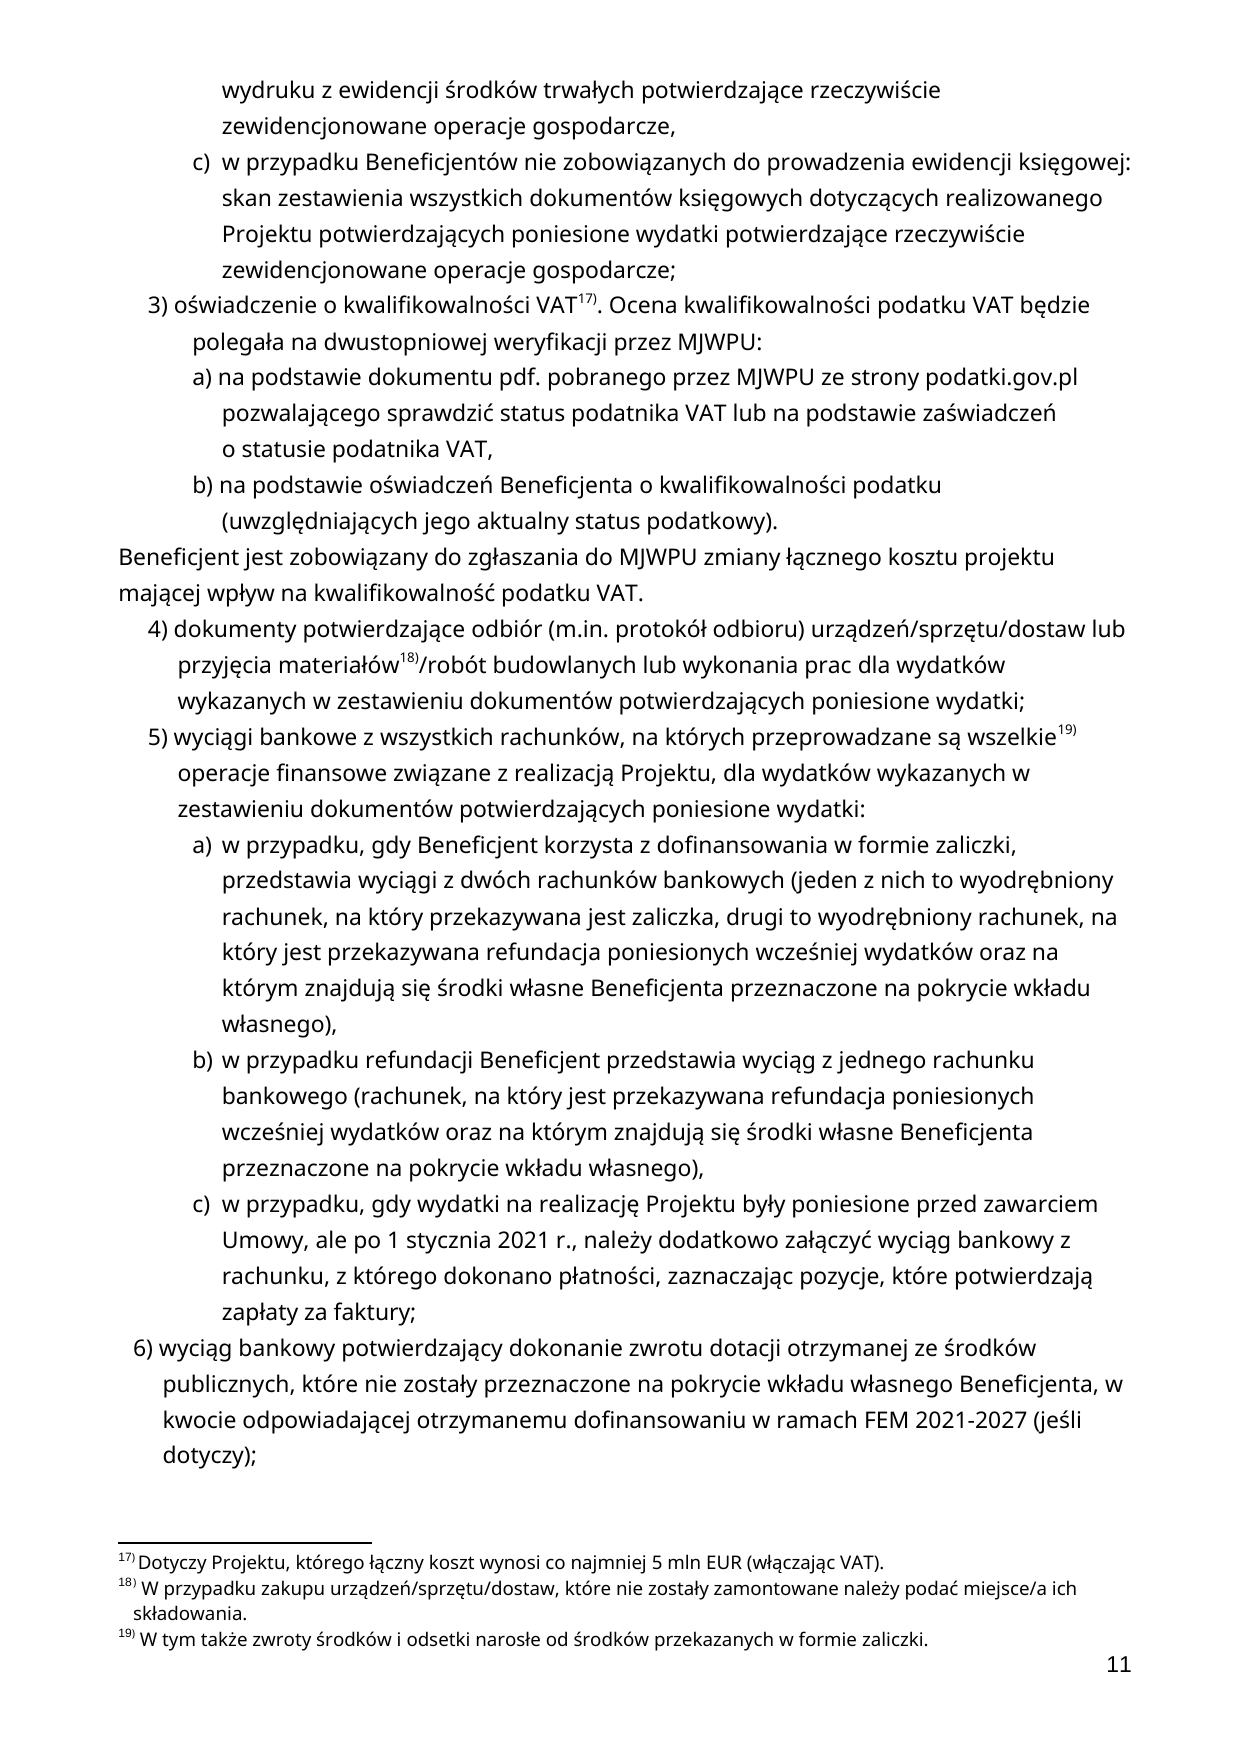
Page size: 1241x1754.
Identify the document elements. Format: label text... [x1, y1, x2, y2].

text a) na podstawie dokumentu pdf. pobranego przez MJWPU ze strony podatki.gov.pl pozwalającego sprawdzić status podatnika VAT lub na podstawie zaświadczeń o statusie podatnika VAT, [192, 361, 1132, 464]
list w przypadku Beneficjentów nie zobowiązanych do prowadzenia ewidencji księgowej: skan zestawienia wszystkich dokumentów księgowych dotyczących realizowanego Projektu potwierdzających poniesione wydatki potwierdzające rzeczywiście zewidencjonowane operacje gospodarcze; [192, 146, 1132, 285]
list w przypadku refundacji Beneficjent przedstawia wyciąg z jednego rachunku bankowego (rachunek, na który jest przekazywana refundacja poniesionych wcześniej wydatków oraz na którym znajdują się środki własne Beneficjenta przeznaczone na pokrycie wkładu własnego), [192, 1044, 1132, 1183]
text 3) oświadczenie o kwalifikowalności VAT). Ocena kwalifikowalności podatku VAT będzie polegała na dwustopniowej weryfikacji przez MJWPU: [148, 289, 1132, 357]
list 4) dokumenty potwierdzające odbiór (m.in. protokół odbioru) urządzeń/sprzętu/dostaw lub przyjęcia materiałów)/robót budowlanych lub wykonania prac dla wydatków wykazanych w zestawieniu dokumentów potwierdzających poniesione wydatki; [148, 613, 1132, 716]
list w przypadku, gdy Beneficjent korzysta z dofinansowania w formie zaliczki, przedstawia wyciągi z dwóch rachunków bankowych (jeden z nich to wyodrębniony rachunek, na który przekazywana jest zaliczka, drugi to wyodrębniony rachunek, na który jest przekazywana refundacja poniesionych wcześniej wydatków oraz na którym znajdują się środki własne Beneficjenta przeznaczone na pokrycie wkładu własnego), [192, 828, 1132, 1039]
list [192, 74, 1132, 141]
text Beneficjent jest zobowiązany do zgłaszania do MJWPU zmiany łącznego kosztu projektu mającej wpływ na kwalifikowalność podatku VAT. [118, 541, 1132, 608]
text b) na podstawie oświadczeń Beneficjenta o kwalifikowalności podatku (uwzględniających jego aktualny status podatkowy). [192, 469, 1132, 536]
text 6) wyciąg bankowy potwierdzający dokonanie zwrotu dotacji otrzymanej ze środków publicznych, które nie zostały przeznaczone na pokrycie wkładu własnego Beneficjenta, w kwocie odpowiadającej otrzymanemu dofinansowaniu w ramach FEM 2021-2027 (jeśli dotyczy); [133, 1332, 1132, 1471]
list w przypadku, gdy wydatki na realizację Projektu były poniesione przed zawarciem Umowy, ale po 1 stycznia 2021 r., należy dodatkowo załączyć wyciąg bankowy z rachunku, z którego dokonano płatności, zaznaczając pozycje, które potwierdzają zapłaty za faktury; [192, 1188, 1132, 1327]
text 5) wyciągi bankowe z wszystkich rachunków, na których przeprowadzane są wszelkie) operacje finansowe związane z realizacją Projektu, dla wydatków wykazanych w zestawieniu dokumentów potwierdzających poniesione wydatki: [148, 721, 1132, 824]
